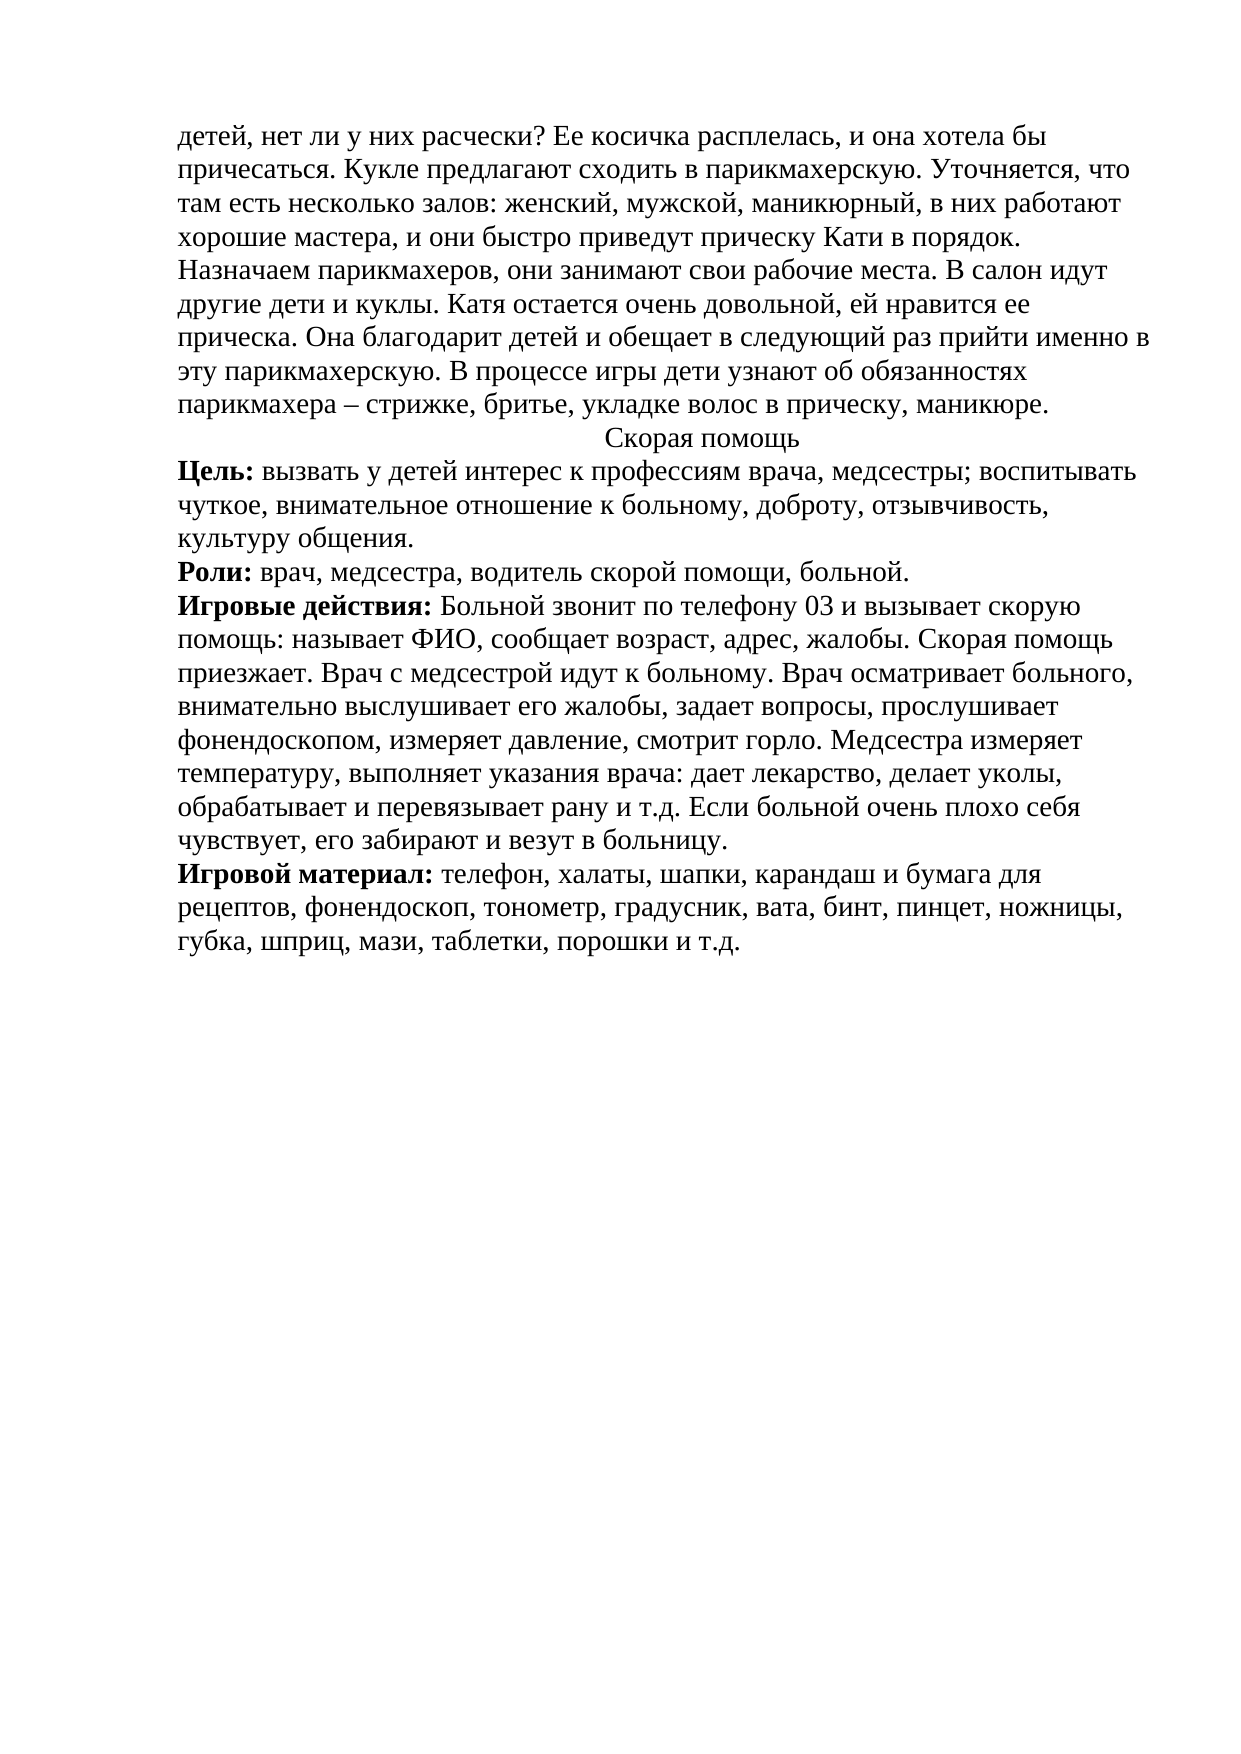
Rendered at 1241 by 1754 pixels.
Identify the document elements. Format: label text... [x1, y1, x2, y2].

text Цель: вызвать у детей интерес к профессиям врача, медсестры; воспитывать чуткое, внимательное отношение к больному, доброту, отзывчивость, культуру общения. Роли: врач, медсестра, водитель скорой помощи, больной. Игровые действия: Больной звонит по телефону 03 и вызывает скорую помощь: называет ФИО, сообщает возраст, адрес, жалобы. Скорая помощь приезжает. Врач с медсестрой идут к больному. Врач осматривает больного, внимательно выслушивает его жалобы, задает вопросы, прослушивает фонендоскопом, измеряет давление, смотрит горло. Медсестра измеряет температуру, выполняет указания врача: дает лекарство, делает уколы, обрабатывает и перевязывает рану и т.д. Если больной очень плохо себя чувствует, его забирают и везут в больницу. Игровой материал: телефон, халаты, шапки, карандаш и бумага для рецептов, фонендоскоп, тонометр, градусник, вата, бинт, пинцет, ножницы, губка, шприц, мази, таблетки, порошки и т.д. [177, 453, 1152, 957]
text Скорая помощь [252, 420, 1152, 453]
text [177, 118, 1152, 420]
